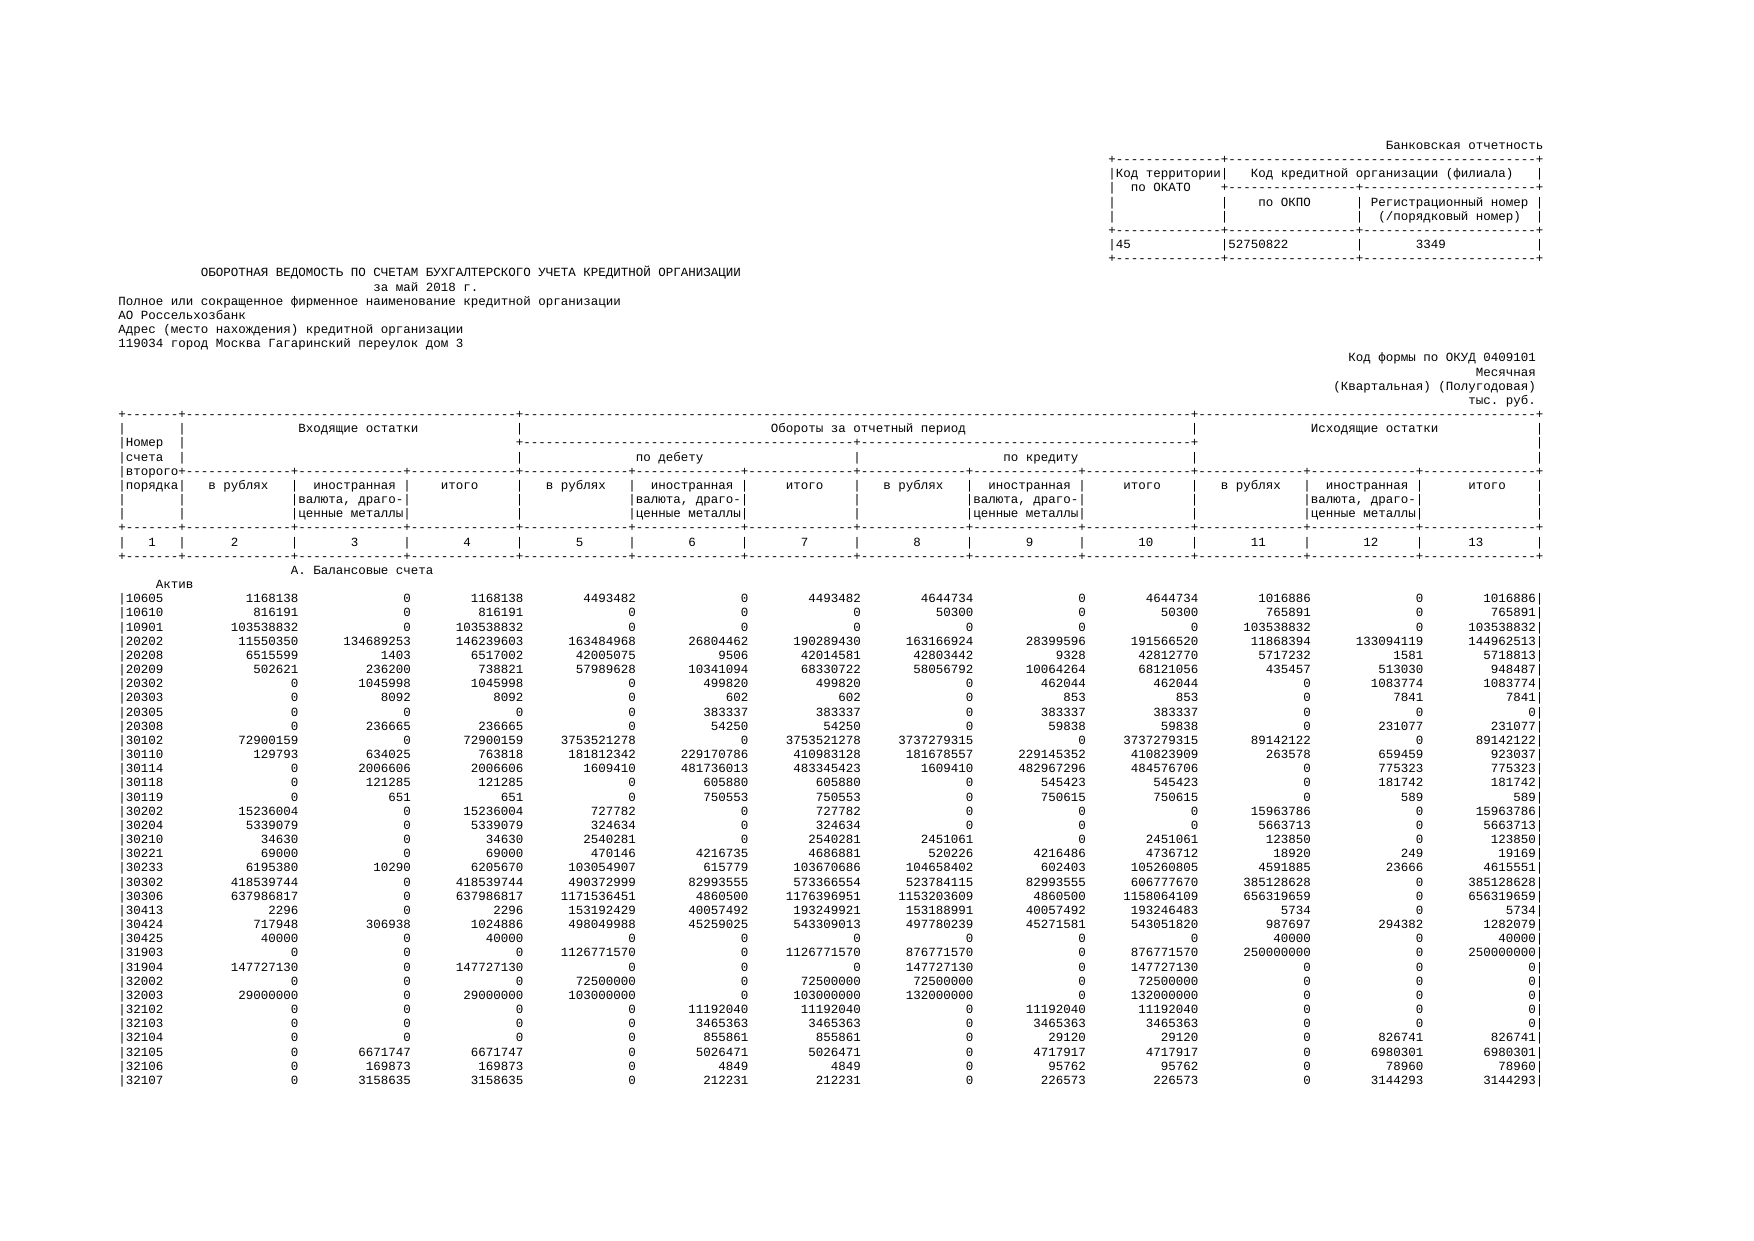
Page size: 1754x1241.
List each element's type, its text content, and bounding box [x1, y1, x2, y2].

text |30302 418539744 0 418539744 490372999 82993555 573366554 523784115 82993555 606777670 385128628 0 385128628| [118, 876, 1636, 890]
text |10605 1168138 0 1168138 4493482 0 4493482 4644734 0 4644734 1016886 0 1016886| [118, 592, 1636, 606]
text |10901 103538832 0 103538832 0 0 0 0 0 0 103538832 0 103538832| [118, 621, 1636, 635]
text |20303 0 8092 8092 0 602 602 0 853 853 0 7841 7841| [118, 691, 1636, 706]
text | | |ценные металлы| | |ценные металлы| | |ценные металлы| | |ценные металлы| | [118, 507, 1636, 521]
text |32002 0 0 0 72500000 0 72500000 72500000 0 72500000 0 0 0| [118, 975, 1636, 989]
text |20305 0 0 0 0 383337 383337 0 383337 383337 0 0 0| [118, 706, 1636, 720]
text +--------------+-----------------+-----------------------+ [118, 252, 1636, 266]
text |30425 40000 0 40000 0 0 0 0 0 0 40000 0 40000| [118, 932, 1636, 946]
text | 1 | 2 | 3 | 4 | 5 | 6 | 7 | 8 | 9 | 10 | 11 | 12 | 13 | [118, 536, 1636, 550]
text |20302 0 1045998 1045998 0 499820 499820 0 462044 462044 0 1083774 1083774| [118, 677, 1636, 691]
text |31903 0 0 0 1126771570 0 1126771570 876771570 0 876771570 250000000 0 250000000| [118, 946, 1636, 961]
text | | | (/порядковый номер) | [118, 210, 1636, 224]
text |32102 0 0 0 0 11192040 11192040 0 11192040 11192040 0 0 0| [118, 1003, 1636, 1017]
text |30202 15236004 0 15236004 727782 0 727782 0 0 0 15963786 0 15963786| [118, 805, 1636, 819]
text Банковская отчетность [118, 139, 1636, 153]
text |30221 69000 0 69000 470146 4216735 4686881 520226 4216486 4736712 18920 249 19169| [118, 847, 1636, 861]
text |30119 0 651 651 0 750553 750553 0 750615 750615 0 589 589| [118, 791, 1636, 805]
text +--------------+-----------------------------------------+ [118, 153, 1636, 167]
text АО Россельхозбанк [118, 309, 1636, 323]
text |счета | | по дебету | по кредиту | | [118, 451, 1636, 465]
text |30424 717948 306938 1024886 498049988 45259025 543309013 497780239 45271581 543051820 987697 294382 1282079| [118, 918, 1636, 932]
text |порядка| в рублях | иностранная | итого | в рублях | иностранная | итого | в рублях | иностранная | итого | в рублях | иностранная | итого | [118, 479, 1636, 493]
text А. Балансовые счета [118, 564, 1636, 578]
text |31904 147727130 0 147727130 0 0 0 147727130 0 147727130 0 0 0| [118, 961, 1636, 975]
text Полное или сокращенное фирменное наименование кредитной организации [118, 295, 1636, 309]
text +--------------+-----------------+-----------------------+ [118, 224, 1636, 238]
text |30233 6195380 10290 6205670 103054907 615779 103670686 104658402 602403 105260805 4591885 23666 4615551| [118, 861, 1636, 876]
text | | по ОКПО | Регистрационный номер | [118, 196, 1636, 210]
text тыс. руб. [118, 394, 1636, 408]
text |30110 129793 634025 763818 181812342 229170786 410983128 181678557 229145352 410823909 263578 659459 923037| [118, 748, 1636, 762]
text |30118 0 121285 121285 0 605880 605880 0 545423 545423 0 181742 181742| [118, 776, 1636, 791]
text |32107 0 3158635 3158635 0 212231 212231 0 226573 226573 0 3144293 3144293| [118, 1074, 1636, 1088]
text |30306 637986817 0 637986817 1171536451 4860500 1176396951 1153203609 4860500 1158064109 656319659 0 656319659| [118, 890, 1636, 904]
text |30102 72900159 0 72900159 3753521278 0 3753521278 3737279315 0 3737279315 89142122 0 89142122| [118, 734, 1636, 748]
text за май 2018 г. [118, 281, 1636, 295]
text |32104 0 0 0 0 855861 855861 0 29120 29120 0 826741 826741| [118, 1031, 1636, 1046]
text |Нoмер | +--------------------------------------------+--------------------------------------------+ | [118, 436, 1636, 451]
text |20308 0 236665 236665 0 54250 54250 0 59838 59838 0 231077 231077| [118, 720, 1636, 734]
text |32105 0 6671747 6671747 0 5026471 5026471 0 4717917 4717917 0 6980301 6980301| [118, 1046, 1636, 1060]
text | по ОКАТО +-----------------+-----------------------+ [118, 181, 1636, 196]
text |20202 11550350 134689253 146239603 163484968 26804462 190289430 163166924 28399596 191566520 11868394 133094119 144962513| [118, 635, 1636, 649]
text +-------+--------------+--------------+--------------+--------------+--------------+--------------+--------------+--------------+--------------+--------------+--------------+---------------+ [118, 521, 1636, 536]
text | | Входящие остатки | Обороты за отчетный период | Исходящие остатки | [118, 422, 1636, 436]
text |45 |52750822 | 3349 | [118, 238, 1636, 252]
text Адрес (место нахождения) кредитной организации [118, 323, 1636, 337]
text |10610 816191 0 816191 0 0 0 50300 0 50300 765891 0 765891| [118, 606, 1636, 621]
text |32106 0 169873 169873 0 4849 4849 0 95762 95762 0 78960 78960| [118, 1060, 1636, 1074]
text Код формы по ОКУД 0409101 [118, 351, 1636, 366]
text | | |валюта, драго-| | |валюта, драго-| | |валюта, драго-| | |валюта, драго-| | [118, 493, 1636, 507]
text 119034 город Москва Гагаринский переулок дом 3 [118, 337, 1636, 351]
text Месячная [118, 366, 1636, 380]
text ОБОРОТНАЯ ВЕДОМОСТЬ ПО СЧЕТАМ БУХГАЛТЕРСКОГО УЧЕТА КРЕДИТНОЙ ОРГАНИЗАЦИИ [118, 266, 1636, 281]
text |32103 0 0 0 0 3465363 3465363 0 3465363 3465363 0 0 0| [118, 1017, 1636, 1031]
text |20208 6515599 1403 6517002 42005075 9506 42014581 42803442 9328 42812770 5717232 1581 5718813| [118, 649, 1636, 663]
text |32003 29000000 0 29000000 103000000 0 103000000 132000000 0 132000000 0 0 0| [118, 989, 1636, 1003]
text +-------+--------------+--------------+--------------+--------------+--------------+--------------+--------------+--------------+--------------+--------------+--------------+---------------+ [118, 550, 1636, 564]
text |30413 2296 0 2296 153192429 40057492 193249921 153188991 40057492 193246483 5734 0 5734| [118, 904, 1636, 918]
text |20209 502621 236200 738821 57989628 10341094 68330722 58056792 10064264 68121056 435457 513030 948487| [118, 663, 1636, 677]
text Актив [118, 578, 1636, 592]
text |Код территории| Код кредитной организации (филиала) | [118, 167, 1636, 181]
text |30210 34630 0 34630 2540281 0 2540281 2451061 0 2451061 123850 0 123850| [118, 833, 1636, 847]
text (Квартальная) (Полугодовая) [118, 380, 1636, 394]
text |30204 5339079 0 5339079 324634 0 324634 0 0 0 5663713 0 5663713| [118, 819, 1636, 833]
text |30114 0 2006606 2006606 1609410 481736013 483345423 1609410 482967296 484576706 0 775323 775323| [118, 762, 1636, 776]
text +-------+--------------------------------------------+-----------------------------------------------------------------------------------------+---------------------------------------------+ [118, 408, 1636, 422]
text |второго+--------------+--------------+--------------+--------------+--------------+--------------+--------------+--------------+--------------+--------------+--------------+---------------+ [118, 465, 1636, 479]
